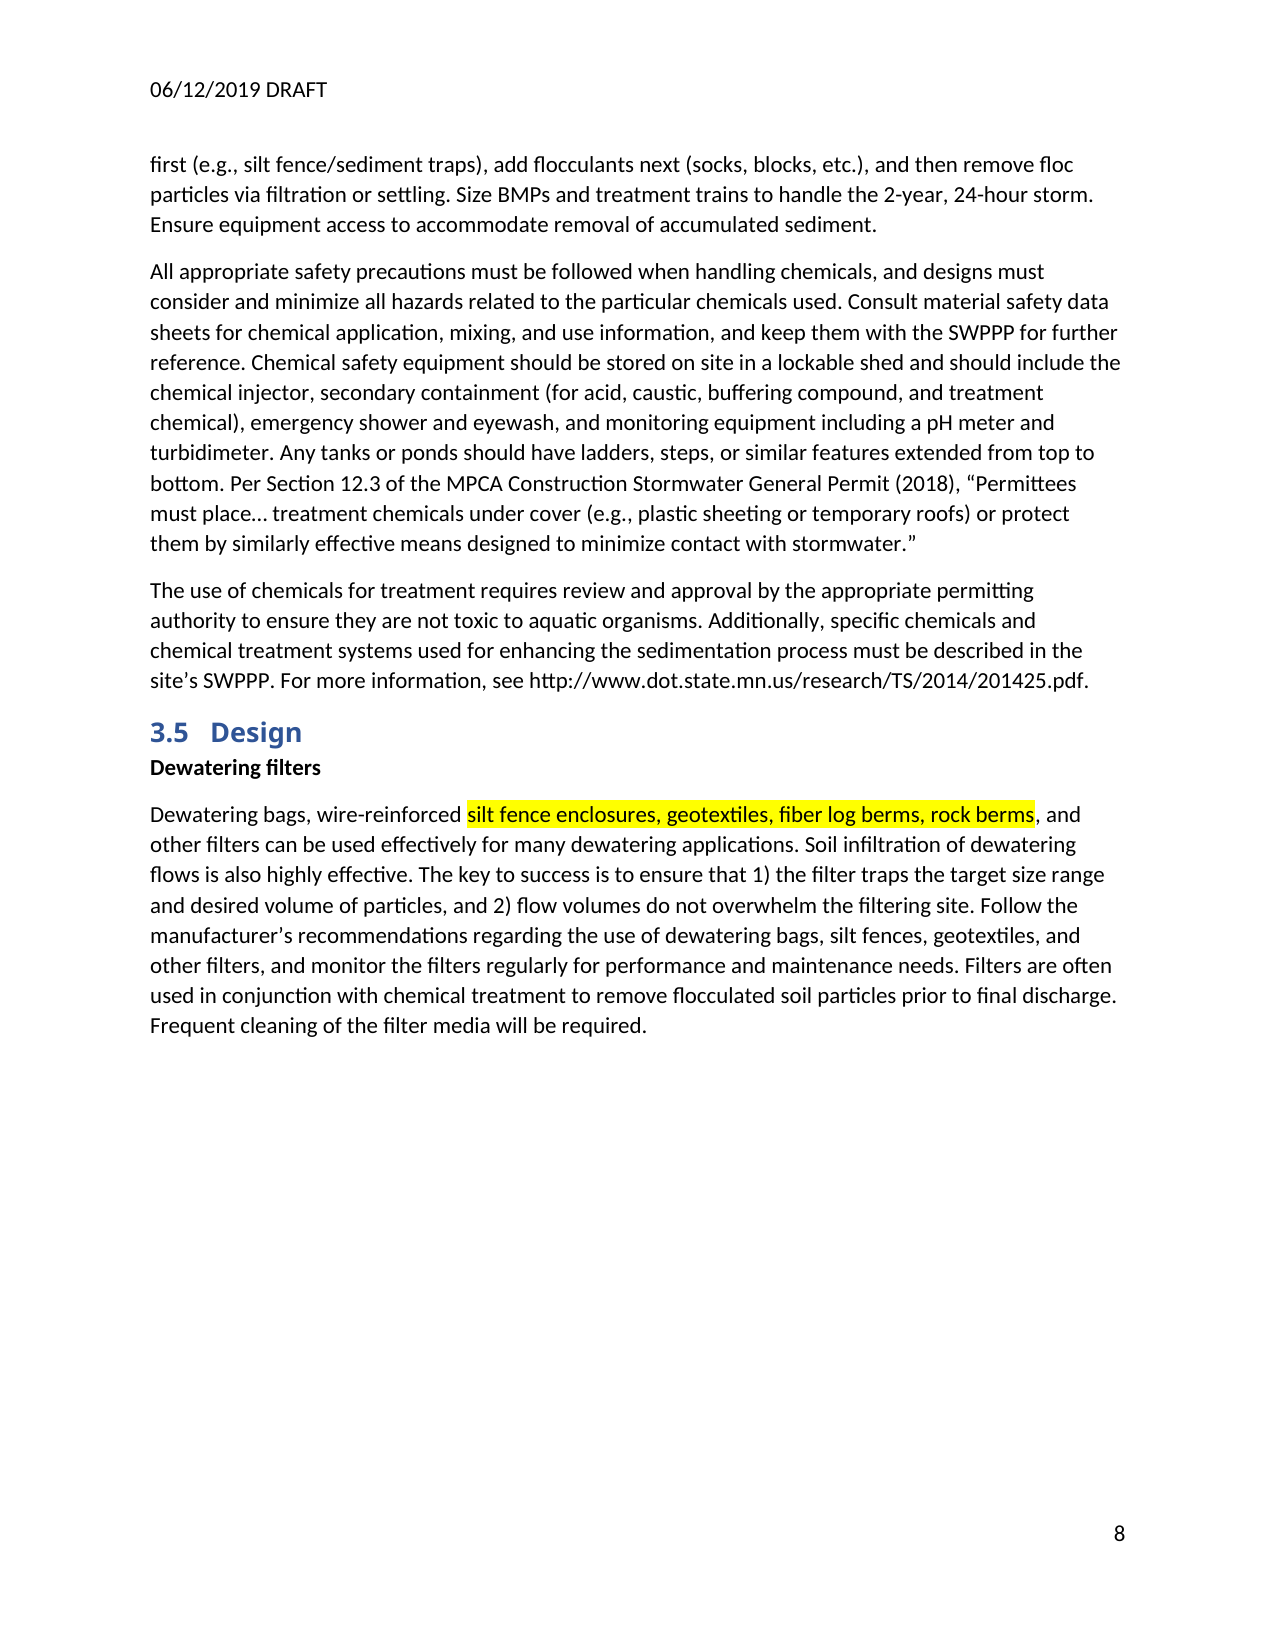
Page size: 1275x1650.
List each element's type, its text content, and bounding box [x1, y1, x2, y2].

text Dewatering filters [150, 753, 1125, 781]
text All appropriate safety precautions must be followed when handling chemicals, and designs must consider and minimize all hazards related to the particular chemicals used. Consult material safety data sheets for chemical application, mixing, and use information, and keep them with the SWPPP for further reference. Chemical safety equipment should be stored on site in a lockable shed and should include the chemical injector, secondary containment (for acid, caustic, buffering compound, and treatment chemical), emergency shower and eyewash, and monitoring equipment including a pH meter and turbidimeter. Any tanks or ponds should have ladders, steps, or similar features extended from top to bottom. Per Section 12.3 of the MPCA Construction Stormwater General Permit (2018), “Permittees must place… treatment chemicals under cover (e.g., plastic sheeting or temporary roofs) or protect them by similarly effective means designed to minimize contact with stormwater.” [150, 257, 1125, 557]
text The use of chemicals for treatment requires review and approval by the appropriate permitting authority to ensure they are not toxic to aquatic organisms. Additionally, specific chemicals and chemical treatment systems used for enhancing the sedimentation process must be described in the site’s SWPPP. For more information, see http://www.dot.state.mn.us/research/TS/2014/201425.pdf. [150, 576, 1125, 695]
text Dewatering bags, wire-reinforced silt fence enclosures, geotextiles, fiber log berms, rock berms, and other filters can be used effectively for many dewatering applications. Soil infiltration of dewatering flows is also highly effective. The key to success is to ensure that 1) the filter traps the target size range and desired volume of particles, and 2) flow volumes do not overwhelm the filtering site. Follow the manufacturer’s recommendations regarding the use of dewatering bags, silt fences, geotextiles, and other filters, and monitor the filters regularly for performance and maintenance needs. Filters are often used in conjunction with chemical treatment to remove flocculated soil particles prior to final discharge. Frequent cleaning of the filter media will be required. [150, 800, 1125, 1040]
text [150, 150, 1125, 238]
subtitle Design [150, 713, 1125, 750]
